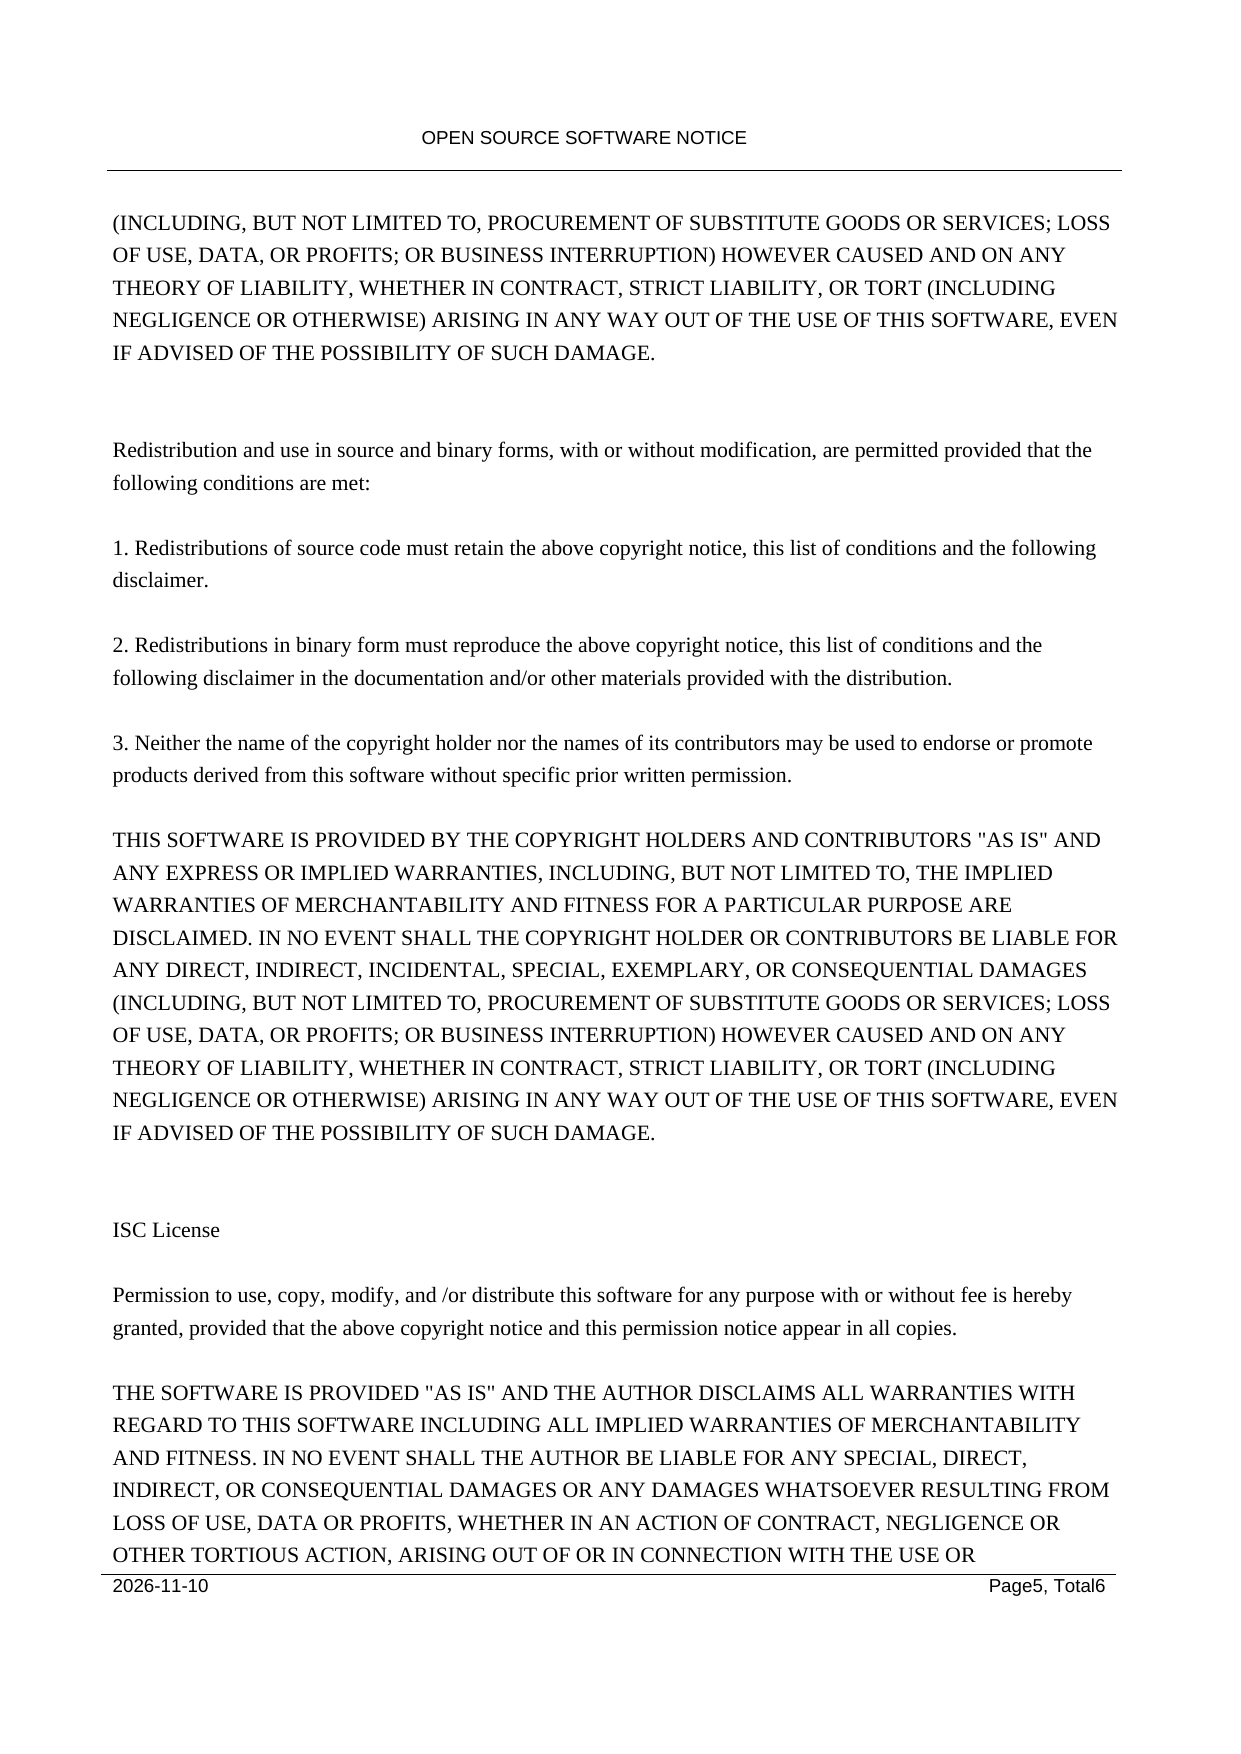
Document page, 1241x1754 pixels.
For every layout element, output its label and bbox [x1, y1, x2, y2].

text [112, 206, 1128, 1571]
